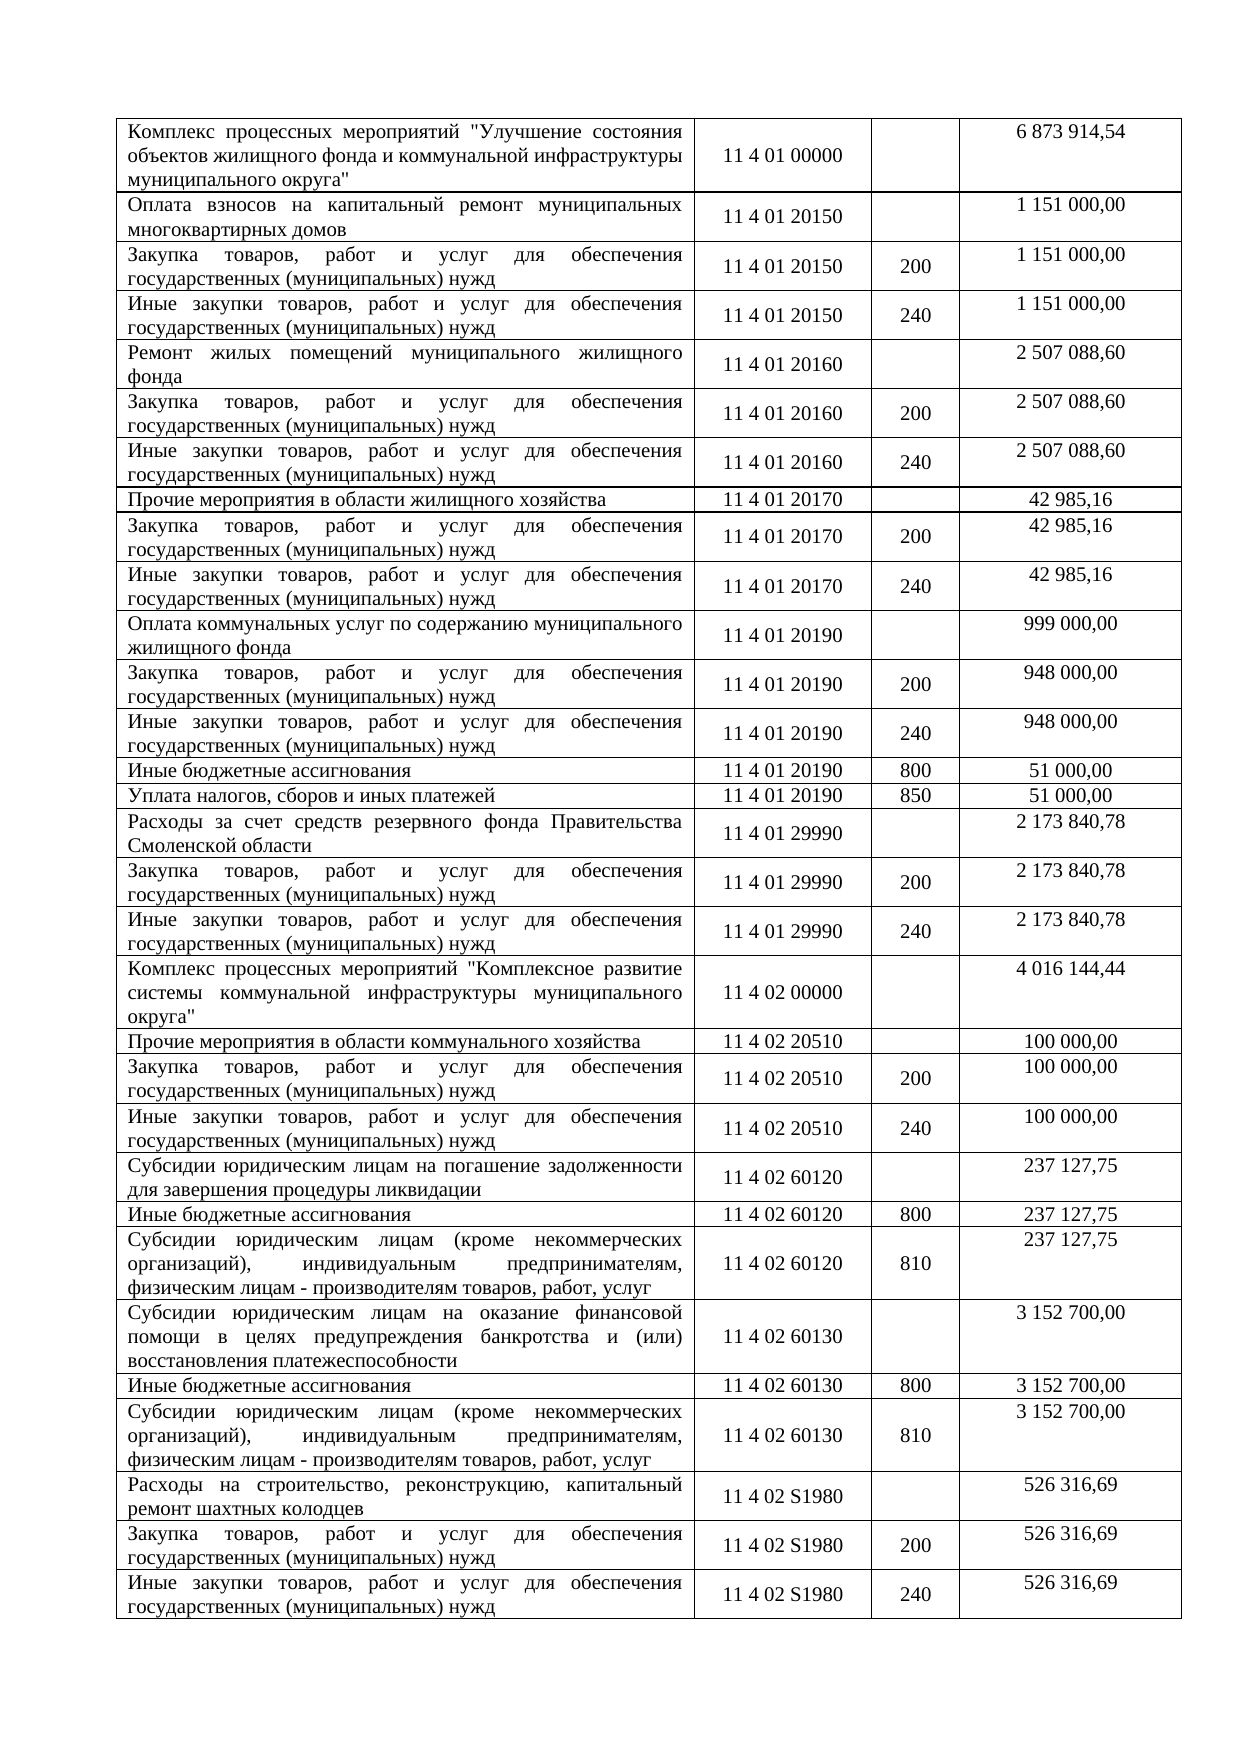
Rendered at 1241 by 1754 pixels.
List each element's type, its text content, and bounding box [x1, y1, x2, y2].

table_cell 11 4 02 00000 [695, 956, 871, 1028]
table_cell Уплата налогов, сборов и иных платежей [117, 784, 694, 807]
table_cell 11 4 01 29990 [695, 858, 871, 906]
table_cell 100 000,00 [960, 1029, 1181, 1053]
table_cell Закупка товаров, работ и услуг для обеспечения государственных (муниципальных) нужд [117, 389, 694, 437]
table_cell 11 4 02 S1980 [695, 1472, 871, 1520]
table_cell 800 [872, 1374, 959, 1397]
table_cell Иные закупки товаров, работ и услуг для обеспечения государственных (муниципальных) нужд [117, 1104, 694, 1152]
table_cell Иные закупки товаров, работ и услуг для обеспечения государственных (муниципальных) нужд [117, 562, 694, 610]
table_cell 810 [872, 1399, 959, 1471]
table_cell Закупка товаров, работ и услуг для обеспечения государственных (муниципальных) нужд [117, 660, 694, 708]
table_cell Закупка товаров, работ и услуг для обеспечения государственных (муниципальных) нужд [117, 242, 694, 290]
table_cell Субсидии юридическим лицам на погашение задолженности для завершения процедуры ликвидации [117, 1153, 694, 1201]
table_cell 240 [872, 291, 959, 339]
table_cell 51 000,00 [960, 784, 1181, 807]
table_cell 2 507 088,60 [960, 340, 1181, 388]
table_cell Иные бюджетные ассигнования [117, 758, 694, 782]
table_cell 810 [872, 1227, 959, 1299]
table_cell 2 507 088,60 [960, 389, 1181, 437]
table_cell Иные закупки товаров, работ и услуг для обеспечения государственных (муниципальных) нужд [117, 291, 694, 339]
table_cell Субсидии юридическим лицам (кроме некоммерческих организаций), индивидуальным предпринимателям, физическим лицам - производителям товаров, работ, услуг [117, 1227, 694, 1299]
table_cell Прочие мероприятия в области жилищного хозяйства [117, 488, 694, 511]
table_cell 200 [872, 858, 959, 906]
table_cell [872, 488, 959, 511]
table_cell 948 000,00 [960, 709, 1181, 757]
table_cell 11 4 01 20150 [695, 193, 871, 241]
table_cell 240 [872, 562, 959, 610]
table_cell 42 985,16 [960, 513, 1181, 561]
table_cell Субсидии юридическим лицам (кроме некоммерческих организаций), индивидуальным предпринимателям, физическим лицам - производителям товаров, работ, услуг [117, 1399, 694, 1471]
table_cell Субсидии юридическим лицам на оказание финансовой помощи в целях предупреждения банкротства и (или) восстановления платежеспособности [117, 1300, 694, 1372]
table_cell 2 173 840,78 [960, 907, 1181, 955]
table_cell [872, 1300, 959, 1372]
table_cell Иные закупки товаров, работ и услуг для обеспечения государственных (муниципальных) нужд [117, 709, 694, 757]
table_cell [872, 193, 959, 241]
table_cell 11 4 01 20190 [695, 660, 871, 708]
table_cell 6 873 914,54 [960, 119, 1181, 191]
table_cell 11 4 01 29990 [695, 809, 871, 857]
table_cell 51 000,00 [960, 758, 1181, 782]
table_cell 237 127,75 [960, 1227, 1181, 1299]
table_cell 800 [872, 1202, 959, 1226]
table_cell 100 000,00 [960, 1054, 1181, 1102]
table_cell Иные бюджетные ассигнования [117, 1202, 694, 1226]
table_cell [872, 1472, 959, 1520]
table_cell 2 173 840,78 [960, 809, 1181, 857]
table_cell 11 4 01 20160 [695, 389, 871, 437]
table_cell 11 4 01 20160 [695, 438, 871, 486]
table_cell [872, 956, 959, 1028]
table_cell 11 4 01 20160 [695, 340, 871, 388]
table_cell 11 4 02 S1980 [695, 1521, 871, 1569]
table_cell 800 [872, 758, 959, 782]
table_cell Иные бюджетные ассигнования [117, 1374, 694, 1397]
table_cell 42 985,16 [960, 562, 1181, 610]
table_cell 3 152 700,00 [960, 1300, 1181, 1372]
table_cell Ремонт жилых помещений муниципального жилищного фонда [117, 340, 694, 388]
table_cell 11 4 01 00000 [695, 119, 871, 191]
table_cell Комплекс процессных мероприятий "Улучшение состояния объектов жилищного фонда и коммунальной инфраструктуры муниципального округа" [117, 119, 694, 191]
table_cell 948 000,00 [960, 660, 1181, 708]
table_cell 11 4 01 20150 [695, 291, 871, 339]
table_cell 200 [872, 242, 959, 290]
table_cell [872, 1153, 959, 1201]
table_cell [872, 611, 959, 659]
table_cell 11 4 01 29990 [695, 907, 871, 955]
table_cell 200 [872, 1521, 959, 1569]
table_cell Закупка товаров, работ и услуг для обеспечения государственных (муниципальных) нужд [117, 858, 694, 906]
table_cell 237 127,75 [960, 1202, 1181, 1226]
table_cell 526 316,69 [960, 1521, 1181, 1569]
table_cell 1 151 000,00 [960, 291, 1181, 339]
table_cell 2 173 840,78 [960, 858, 1181, 906]
table_cell 11 4 01 20190 [695, 709, 871, 757]
table_cell 1 151 000,00 [960, 242, 1181, 290]
table_cell 200 [872, 1054, 959, 1102]
table_cell [872, 340, 959, 388]
table_cell 850 [872, 784, 959, 807]
table_cell 11 4 02 20510 [695, 1029, 871, 1053]
table_cell 526 316,69 [960, 1472, 1181, 1520]
table_cell Расходы за счет средств резервного фонда Правительства Смоленской области [117, 809, 694, 857]
table_cell 11 4 01 20170 [695, 513, 871, 561]
table_cell 11 4 02 60130 [695, 1300, 871, 1372]
table_cell 11 4 02 60120 [695, 1202, 871, 1226]
table_cell Закупка товаров, работ и услуг для обеспечения государственных (муниципальных) нужд [117, 1054, 694, 1102]
table_cell 11 4 01 20190 [695, 784, 871, 807]
table_cell 2 507 088,60 [960, 438, 1181, 486]
table_cell Закупка товаров, работ и услуг для обеспечения государственных (муниципальных) нужд [117, 513, 694, 561]
table_cell 240 [872, 907, 959, 955]
table_cell 240 [872, 1570, 959, 1618]
table_cell Комплекс процессных мероприятий "Комплексное развитие системы коммунальной инфраструктуры муниципального округа" [117, 956, 694, 1028]
table_cell 237 127,75 [960, 1153, 1181, 1201]
table_cell 11 4 01 20190 [695, 758, 871, 782]
table_cell 11 4 02 60120 [695, 1227, 871, 1299]
table_cell [872, 1029, 959, 1053]
table_cell 11 4 02 20510 [695, 1104, 871, 1152]
table_cell 4 016 144,44 [960, 956, 1181, 1028]
table_cell 240 [872, 1104, 959, 1152]
table_cell [872, 119, 959, 191]
table_cell Оплата взносов на капитальный ремонт муниципальных многоквартирных домов [117, 193, 694, 241]
table_cell Оплата коммунальных услуг по содержанию муниципального жилищного фонда [117, 611, 694, 659]
table_cell 240 [872, 438, 959, 486]
table_cell Закупка товаров, работ и услуг для обеспечения государственных (муниципальных) нужд [117, 1521, 694, 1569]
table_cell 1 151 000,00 [960, 193, 1181, 241]
table_cell 200 [872, 660, 959, 708]
table_cell 11 4 01 20150 [695, 242, 871, 290]
table_cell 999 000,00 [960, 611, 1181, 659]
table_cell 3 152 700,00 [960, 1399, 1181, 1471]
table_cell 200 [872, 389, 959, 437]
table_cell 11 4 02 20510 [695, 1054, 871, 1102]
table_cell Иные закупки товаров, работ и услуг для обеспечения государственных (муниципальных) нужд [117, 907, 694, 955]
table_cell Расходы на строительство, реконструкцию, капитальный ремонт шахтных колодцев [117, 1472, 694, 1520]
table_cell 11 4 02 60120 [695, 1153, 871, 1201]
table_cell 11 4 02 60130 [695, 1399, 871, 1471]
table_cell 100 000,00 [960, 1104, 1181, 1152]
table_cell 11 4 01 20170 [695, 562, 871, 610]
table_cell 240 [872, 709, 959, 757]
table_cell 3 152 700,00 [960, 1374, 1181, 1397]
table_cell Иные закупки товаров, работ и услуг для обеспечения государственных (муниципальных) нужд [117, 1570, 694, 1618]
table_cell 200 [872, 513, 959, 561]
table_cell 11 4 02 60130 [695, 1374, 871, 1397]
table_cell 11 4 02 S1980 [695, 1570, 871, 1618]
table_cell [872, 809, 959, 857]
table_cell Иные закупки товаров, работ и услуг для обеспечения государственных (муниципальных) нужд [117, 438, 694, 486]
table_cell Прочие мероприятия в области коммунального хозяйства [117, 1029, 694, 1053]
table_cell 11 4 01 20190 [695, 611, 871, 659]
table_cell 11 4 01 20170 [695, 488, 871, 511]
table_cell 526 316,69 [960, 1570, 1181, 1618]
table_cell 42 985,16 [960, 488, 1181, 511]
